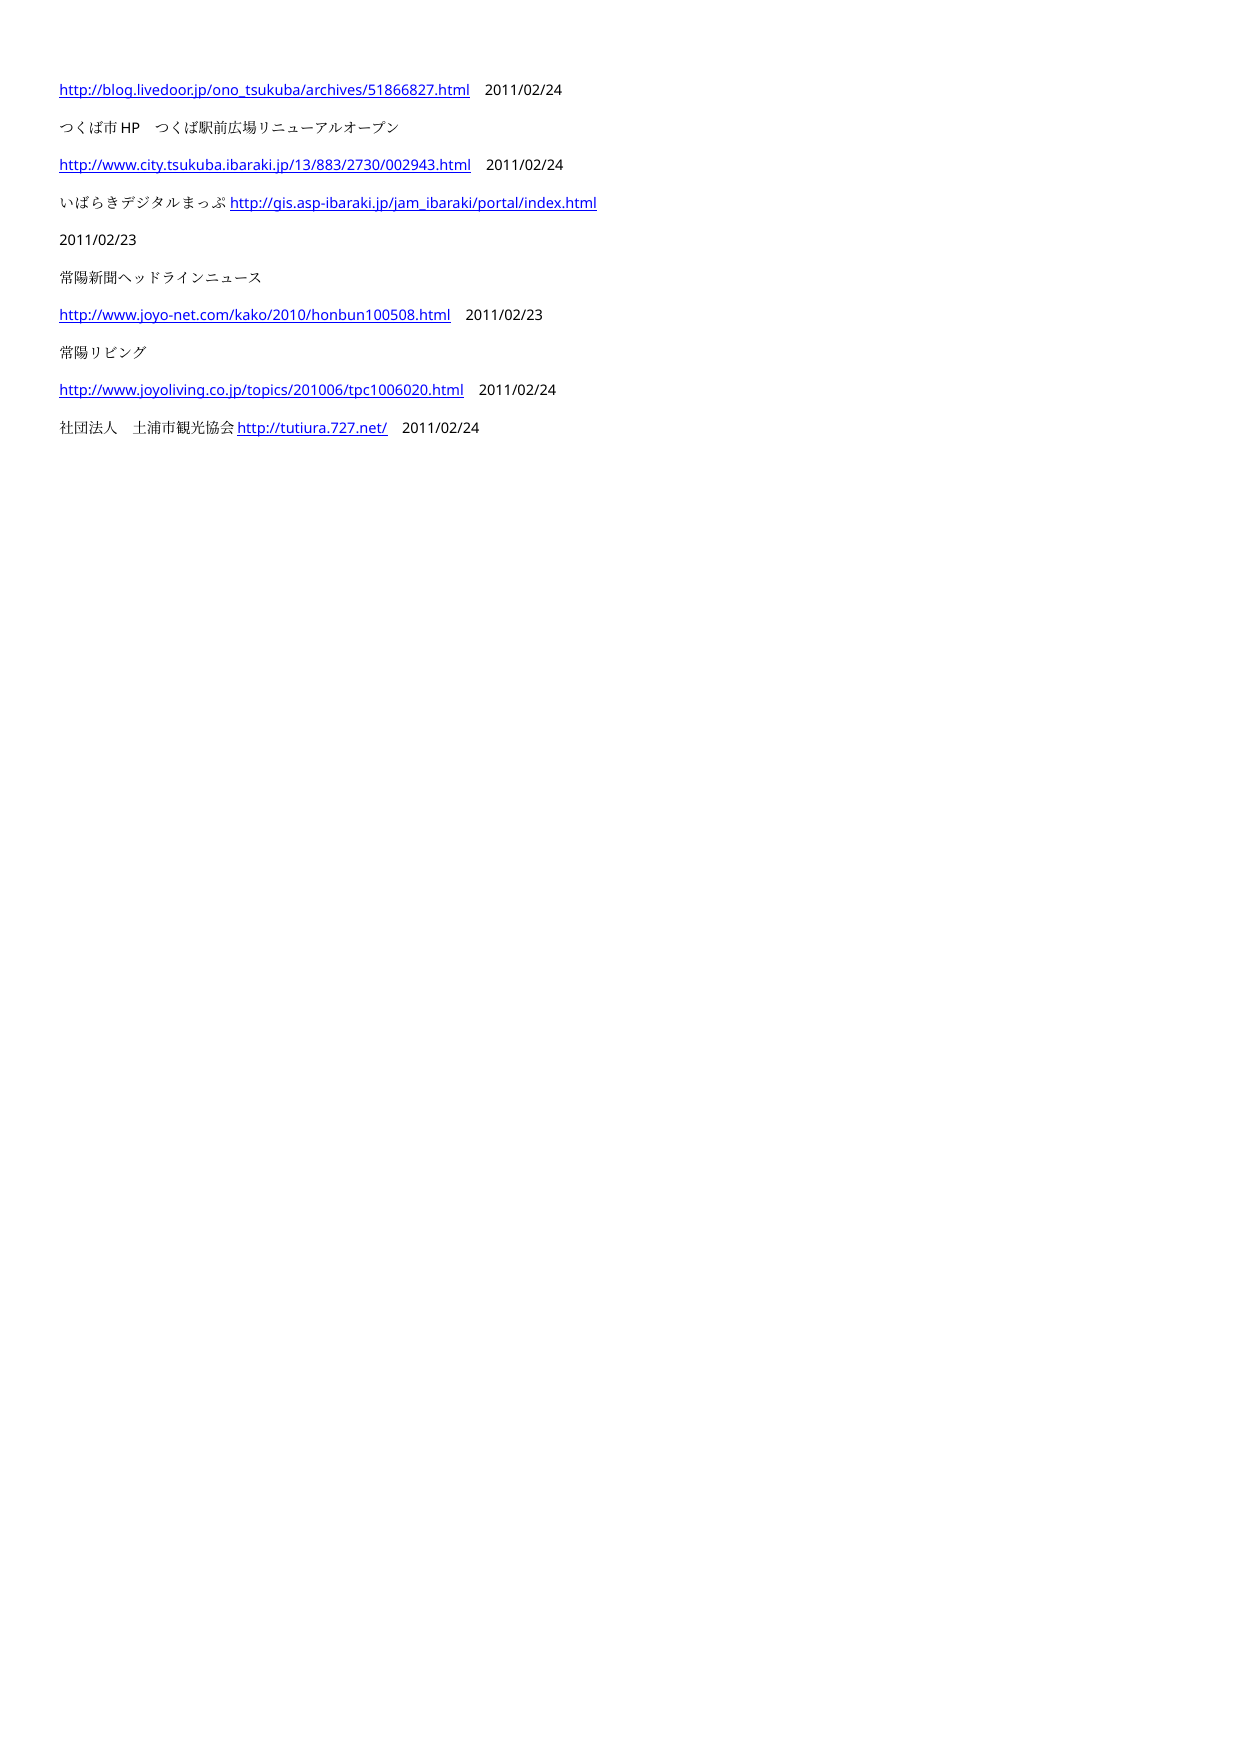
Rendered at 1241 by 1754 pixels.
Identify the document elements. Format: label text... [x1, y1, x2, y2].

text 社団法人 土浦市観光協会http://tutiura.727.net/ 2011/02/24 [59, 408, 598, 446]
text http://www.joyo-net.com/kako/2010/honbun100508.html 2011/02/23 [59, 296, 598, 333]
text http://www.city.tsukuba.ibaraki.jp/13/883/2730/002943.html 2011/02/24 [59, 146, 598, 183]
text つくば市HP つくば駅前広場リニューアルオープン [59, 108, 598, 146]
text 常陽リビング [59, 333, 598, 371]
text http://blog.livedoor.jp/ono_tsukuba/archives/51866827.html 2011/02/24 [59, 71, 598, 108]
text http://www.joyoliving.co.jp/topics/201006/tpc1006020.html 2011/02/24 [59, 371, 598, 408]
text いばらきデジタルまっぷhttp://gis.asp-ibaraki.jp/jam_ibaraki/portal/index.html 2011/02/23 [59, 183, 598, 258]
text 常陽新聞ヘッドラインニュース [59, 258, 598, 296]
